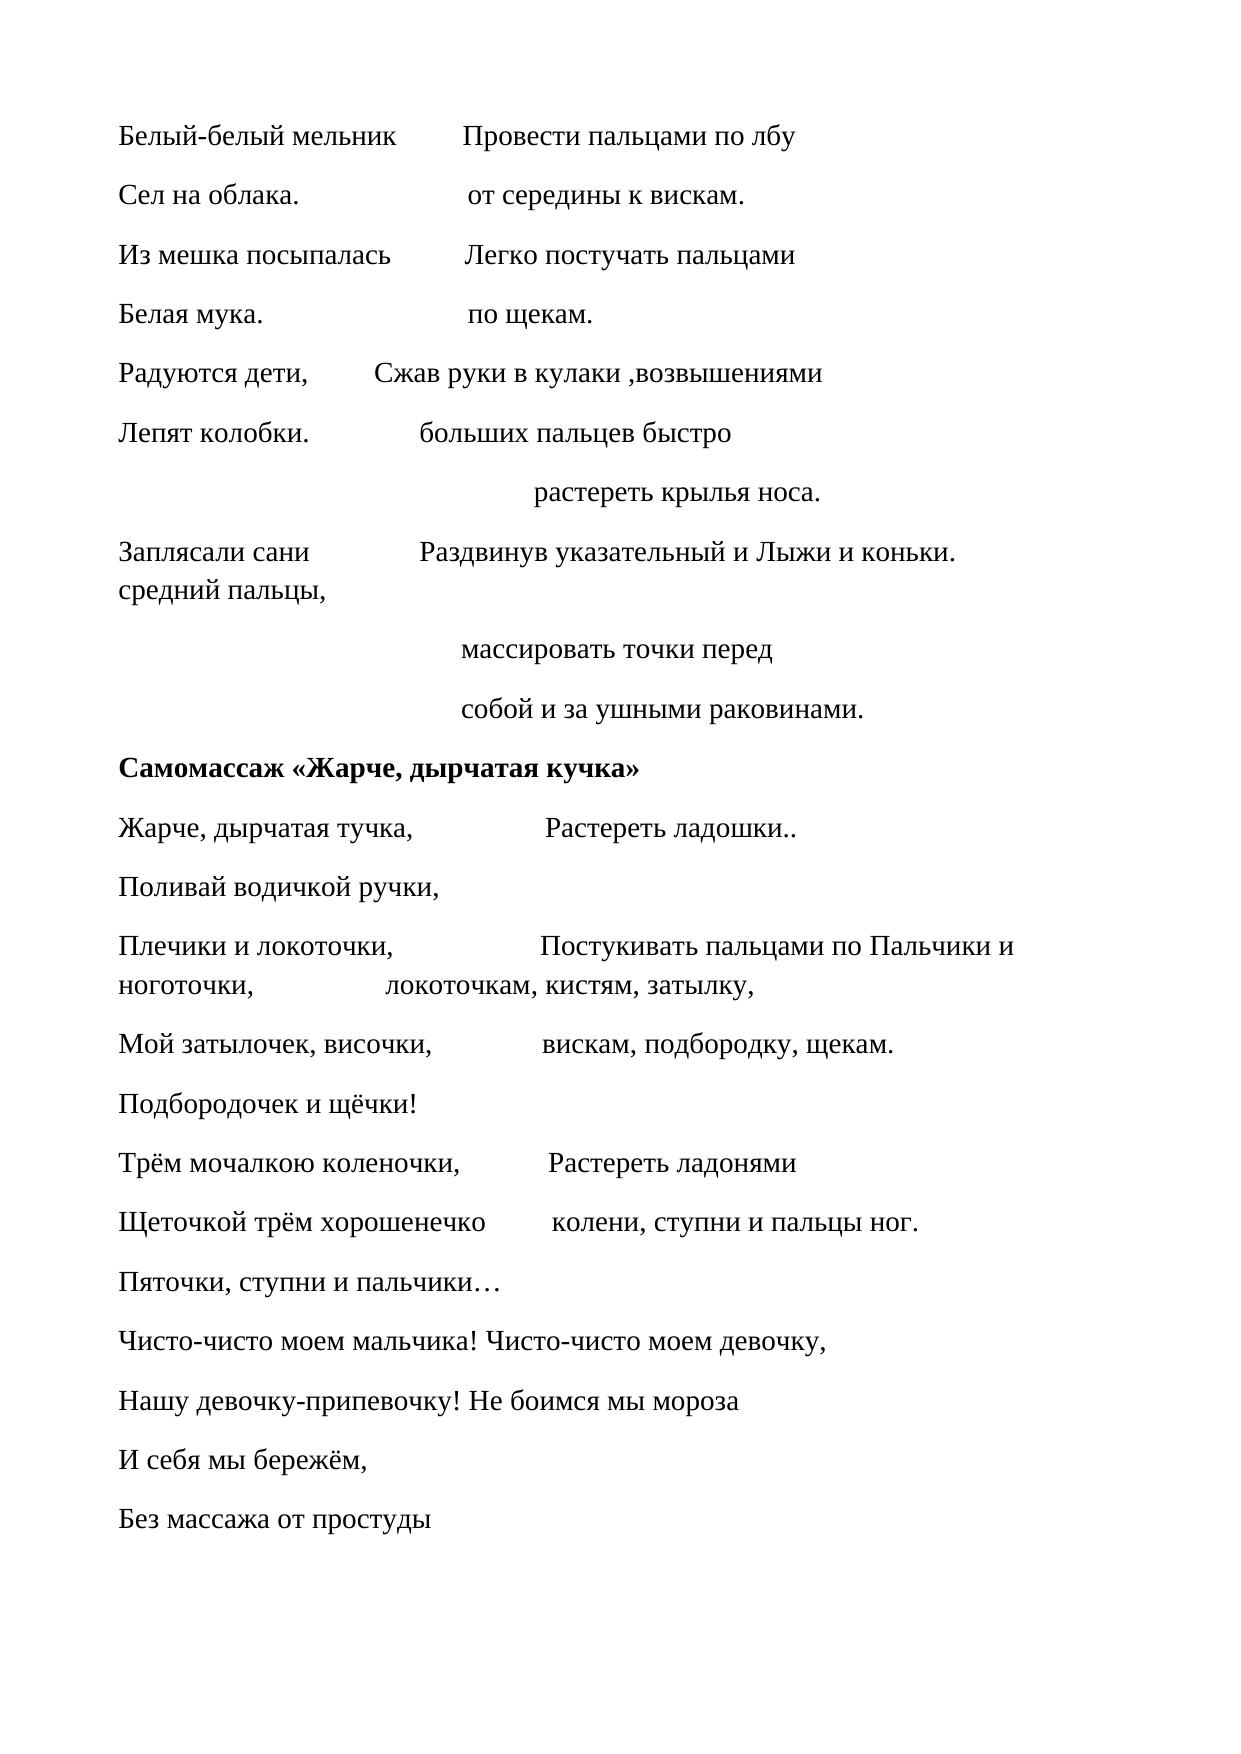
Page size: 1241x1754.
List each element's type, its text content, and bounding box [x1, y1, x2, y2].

text Заплясали сани Раздвинув указательный и Лыжи и коньки. средний пальцы, [118, 534, 1152, 606]
text Чисто-чисто моем мальчика! Чисто-чисто моем девочку, [118, 1323, 1152, 1357]
text И себя мы бережём, [118, 1442, 1152, 1476]
text Лепят колобки. больших пальцев быстро [118, 415, 1152, 448]
text Подбородочек и щёчки! [118, 1086, 1152, 1119]
text массировать точки перед [118, 632, 1152, 665]
text растереть крылья носа. [118, 474, 1152, 508]
text Сел на облака. от середины к вискам. [118, 177, 1152, 211]
text Нашу девочку-припевочку! Не боимся мы мороза [118, 1383, 1152, 1416]
text Плечики и локоточки, Постукивать пальцами по Пальчики и ноготочки, локоточкам, кистям, затылку, [118, 928, 1152, 1001]
text Поливай водичкой ручки, [118, 869, 1152, 903]
text Из мешка посыпалась Легко постучать пальцами [118, 237, 1152, 270]
text Самомассаж «Жарче, дырчатая кучка» [118, 750, 1152, 784]
text Белый-белый мельник Провести пальцами по лбу [118, 118, 1152, 152]
text Щеточкой трём хорошенечко колени, ступни и пальцы ног. [118, 1204, 1152, 1238]
text Жарче, дырчатая тучка, Растереть ладошки.. [118, 810, 1152, 843]
text Без массажа от простуды [118, 1501, 1152, 1535]
text Белая мука. по щекам. [118, 296, 1152, 330]
text Радуются дети, Сжав руки в кулаки ,возвышениями [118, 356, 1152, 389]
text собой и за ушными раковинами. [118, 691, 1152, 724]
text Трём мочалкою коленочки, Растереть ладонями [118, 1145, 1152, 1179]
text Пяточки, ступни и пальчики… [118, 1264, 1152, 1297]
text Мой затылочек, височки, вискам, подбородку, щекам. [118, 1026, 1152, 1060]
